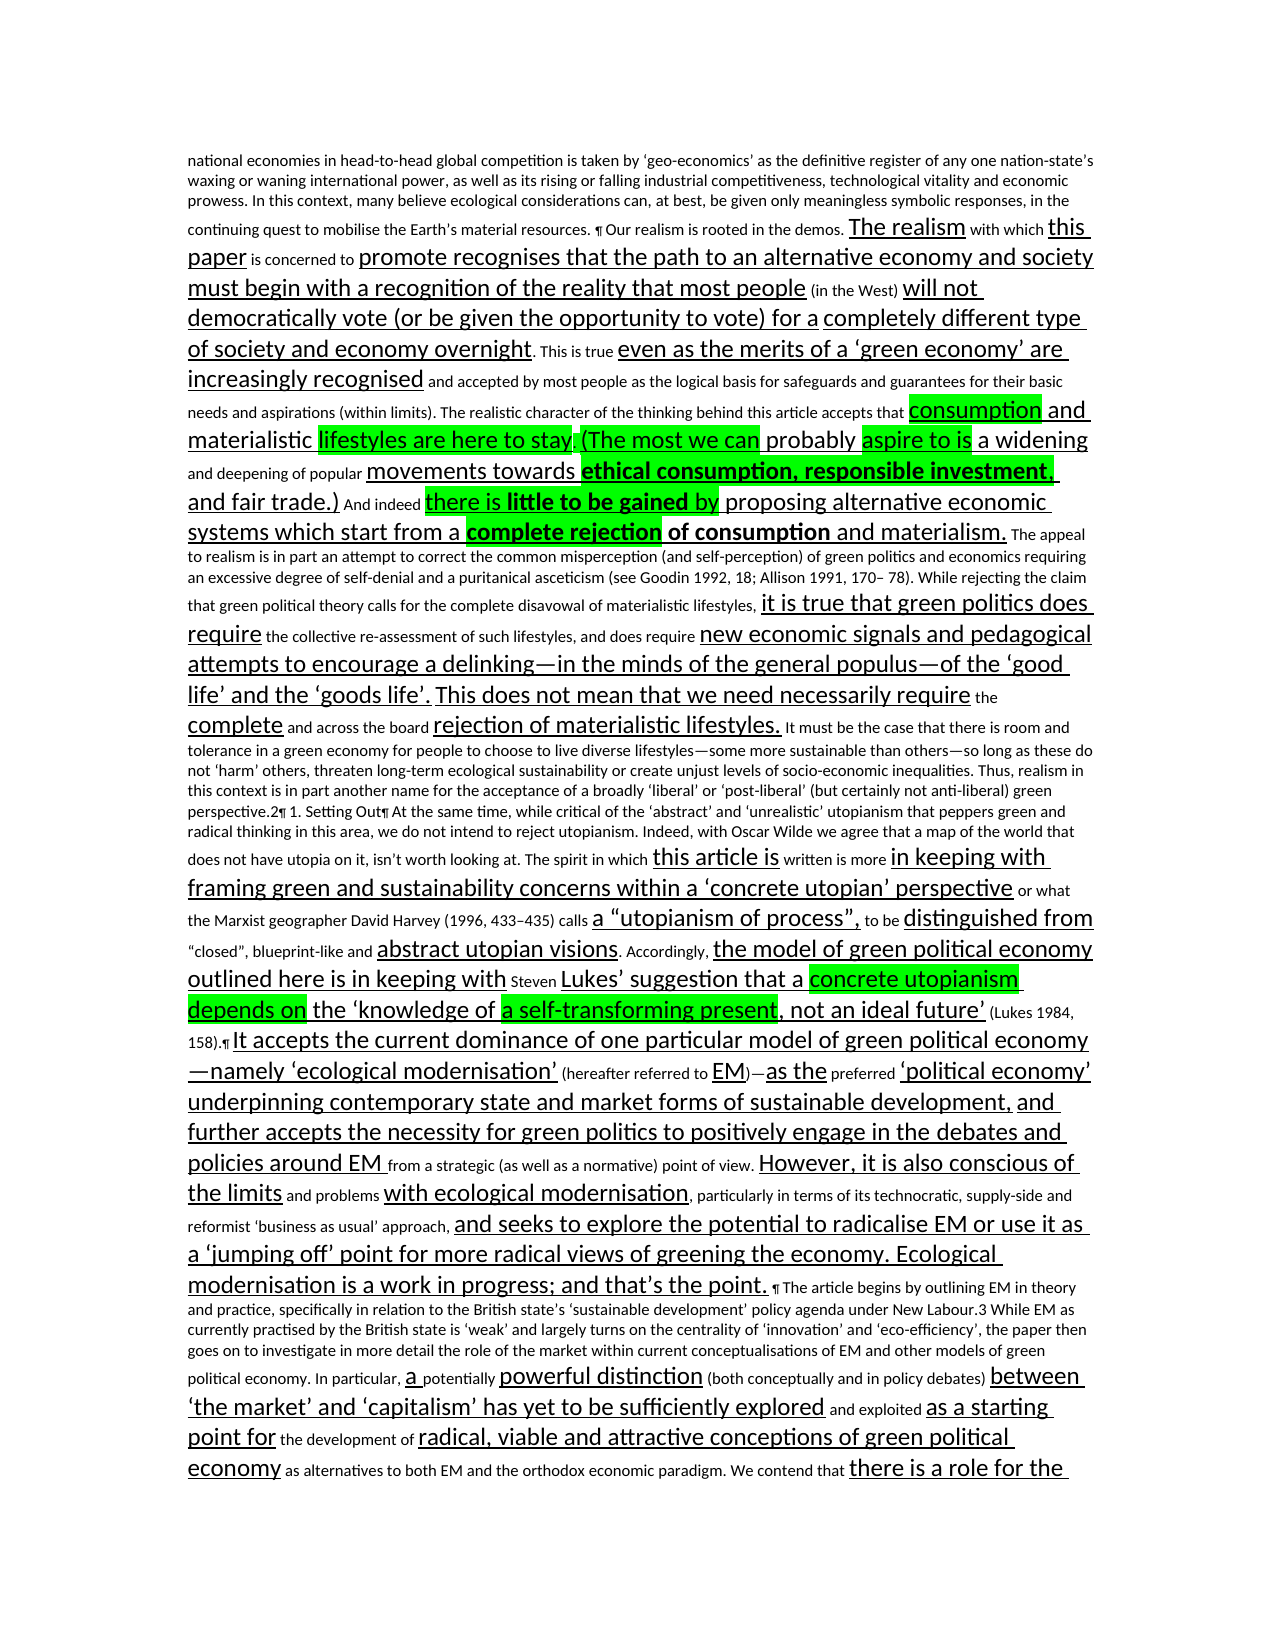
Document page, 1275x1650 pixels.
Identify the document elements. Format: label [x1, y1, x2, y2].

text [187, 150, 1095, 1482]
